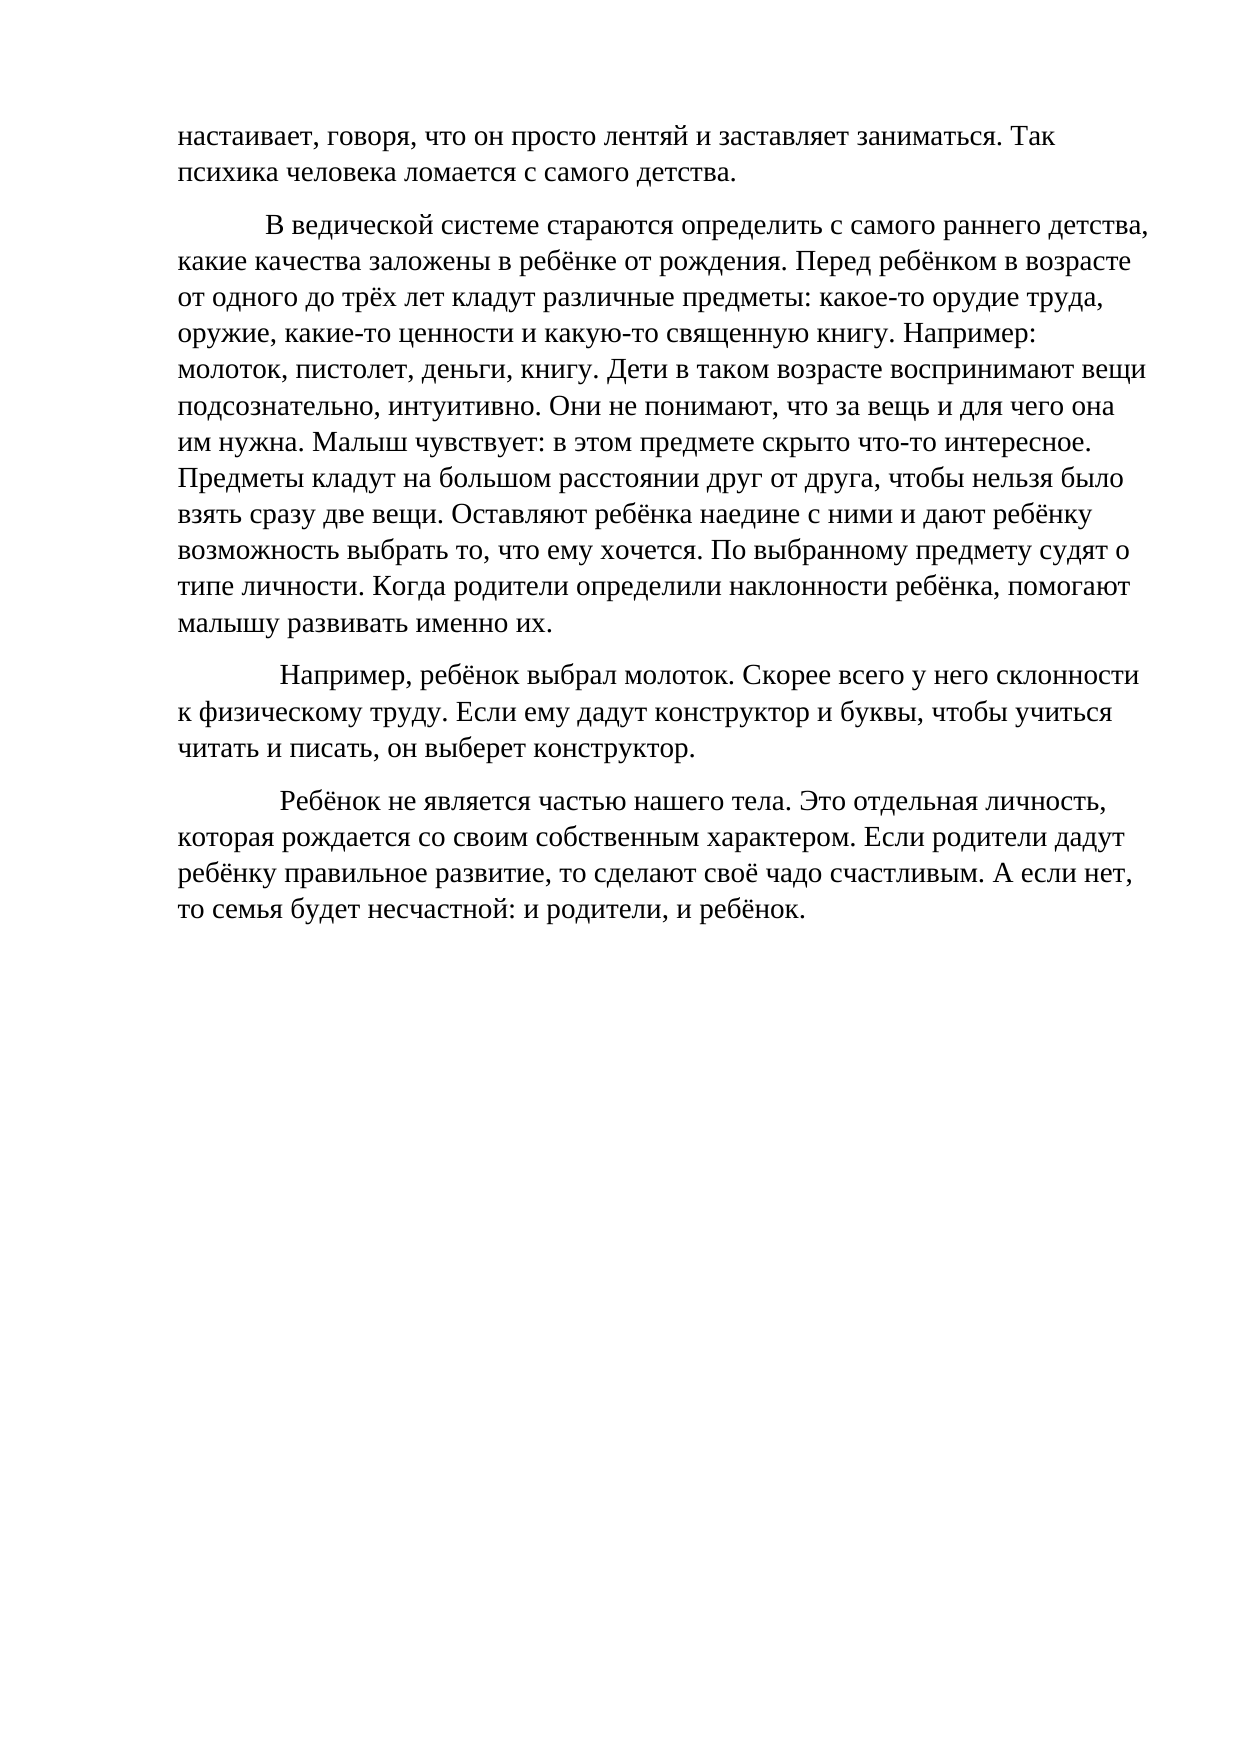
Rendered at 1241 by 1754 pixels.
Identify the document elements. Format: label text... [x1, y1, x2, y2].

text Например, ребёнок выбрал молоток. Скорее всего у него склонности к физическому труду. Если ему дадут конструктор и буквы, чтобы учиться читать и писать, он выберет конструктор. [177, 657, 1152, 763]
text В ведической системе стараются определить с самого раннего детства, какие качества заложены в ребёнке от рождения. Перед ребёнком в возрасте от одного до трёх лет кладут различные предметы: какое-то орудие труда, оружие, какие-то ценности и какую-то священную книгу. Например: молоток, пистолет, деньги, книгу. Дети в таком возрасте воспринимают вещи подсознательно, интуитивно. Они не понимают, что за вещь и для чего она им нужна. Малыш чувствует: в этом предмете скрыто что-то интересное. Предметы кладут на большом расстоянии друг от друга, чтобы нельзя было взять сразу две вещи. Оставляют ребёнка наедине с ними и дают ребёнку возможность выбрать то, что ему хочется. По выбранному предмету судят о типе личности. Когда родители определили наклонности ребёнка, помогают малышу развивать именно их. [177, 207, 1152, 638]
text Ребёнок не является частью нашего тела. Это отдельная личность, которая рождается со своим собственным характером. Если родители дадут ребёнку правильное развитие, то сделают своё чадо счастливым. А если нет, то семья будет несчастной: и родители, и ребёнок. [177, 783, 1152, 924]
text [177, 118, 1152, 188]
